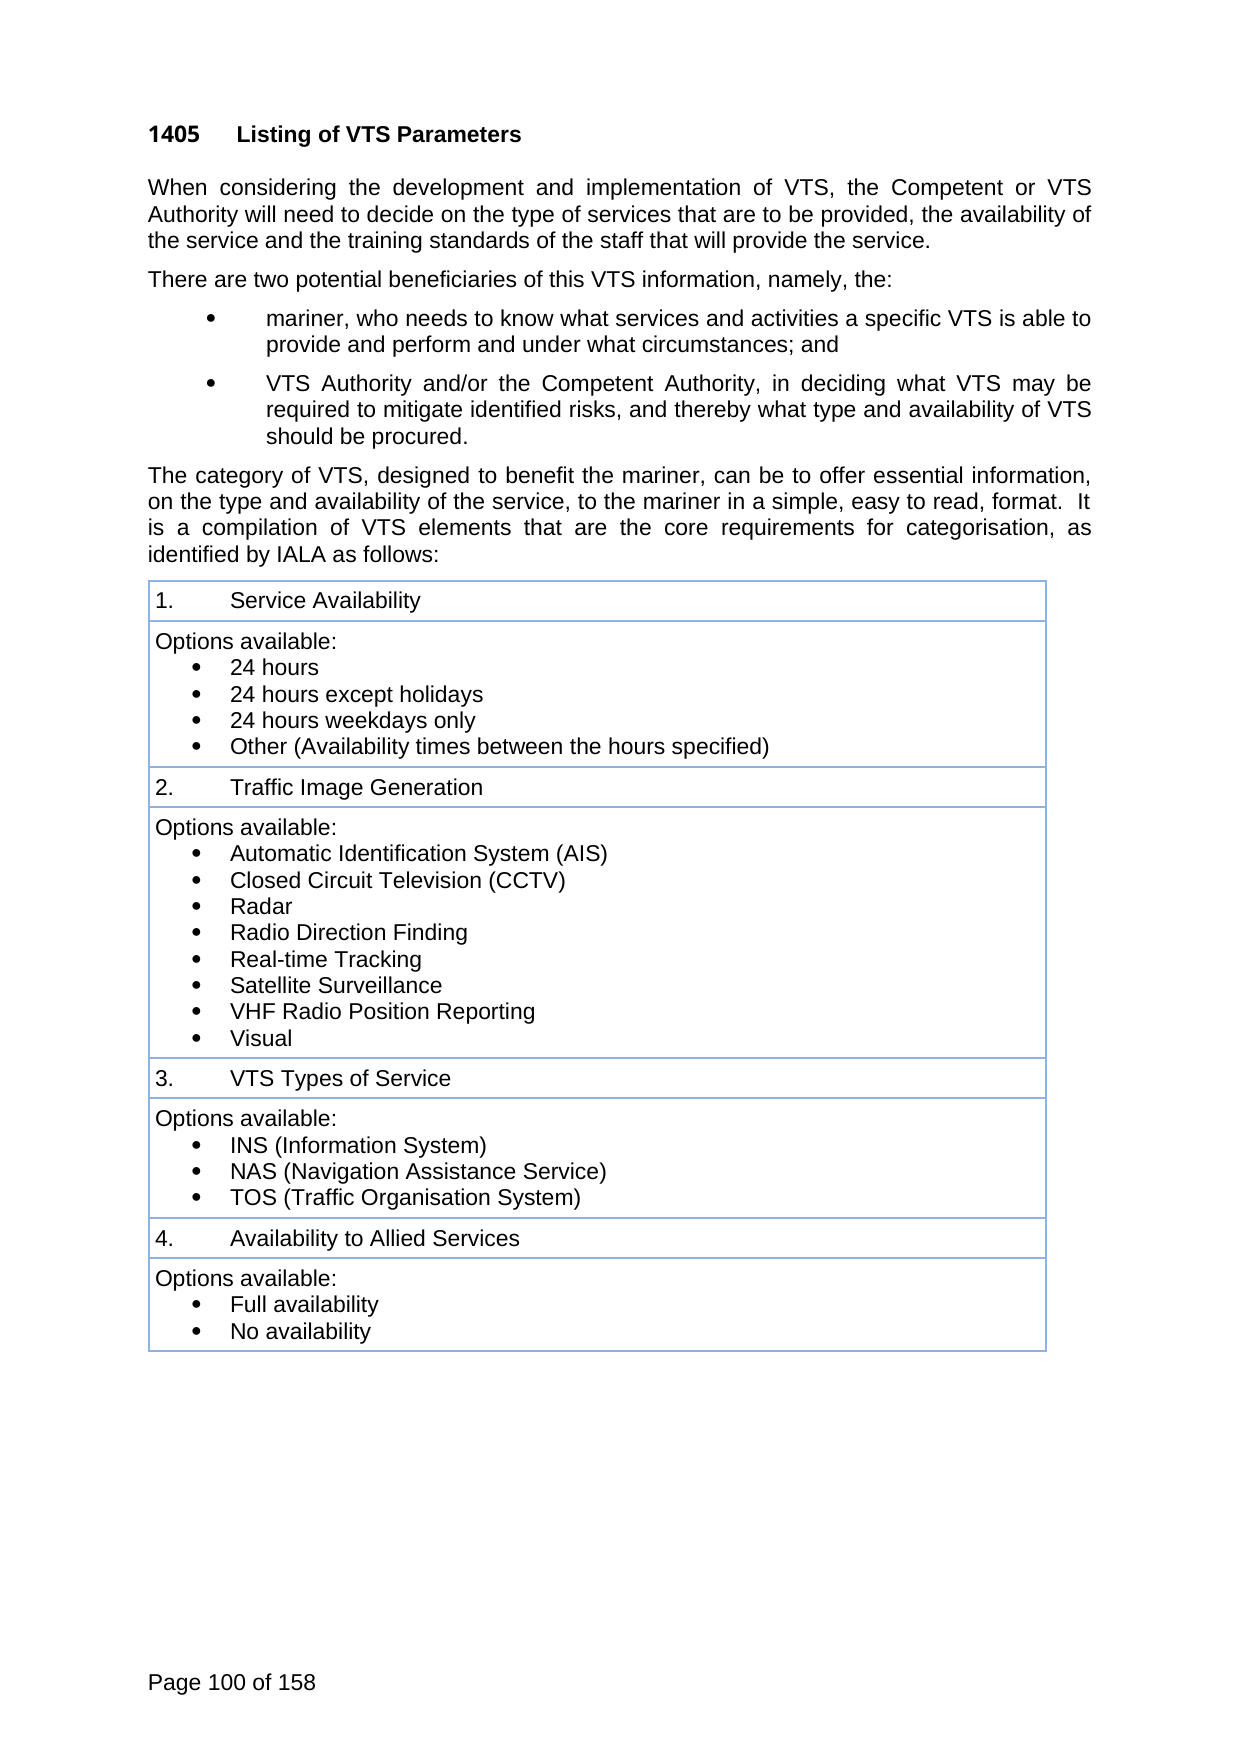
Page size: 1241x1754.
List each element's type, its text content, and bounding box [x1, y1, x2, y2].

table_cell Options available: Full availability No availability [150, 1259, 1045, 1350]
text VTS Authority and/or the Competent Authority, in deciding what VTS may be required to mitigate identified risks, and thereby what type and availability of VTS should be procured. [207, 370, 1092, 449]
table_cell Options available: 24 hours 24 hours except holidays 24 hours weekdays only Other (Availability times between the hours specified) [150, 622, 1045, 766]
table_cell 3. VTS Types of Service [150, 1059, 1045, 1097]
text There are two potential beneficiaries of this VTS information, namely, the: [148, 266, 1092, 292]
table_header 1. Service Availability [150, 582, 1045, 620]
table_cell 4. Availability to Allied Services [150, 1219, 1045, 1257]
table_cell 2. Traffic Image Generation [150, 768, 1045, 806]
table_cell Options available: INS (Information System) NAS (Navigation Assistance Service) TOS (Traffic Organisation System) [150, 1099, 1045, 1217]
subtitle Listing of VTS Parameters [148, 118, 1092, 149]
text mariner, who needs to know what services and activities a specific VTS is able to provide and perform and under what circumstances; and [207, 305, 1092, 357]
text The category of VTS, designed to benefit the mariner, can be to offer essential information, on the type and availability of the service, to the mariner in a simple, easy to read, format. It is a compilation of VTS elements that are the core requirements for categorisation, as identified by IALA as follows: [148, 462, 1092, 567]
text When considering the development and implementation of VTS, the Competent or VTS Authority will need to decide on the type of services that are to be provided, the availability of the service and the training standards of the staff that will provide the service. [148, 174, 1092, 253]
table_cell Options available: Automatic Identification System (AIS) Closed Circuit Television (CCTV) Radar Radio Direction Finding Real-time Tracking Satellite Surveillance VHF Radio Position Reporting Visual [150, 808, 1045, 1057]
